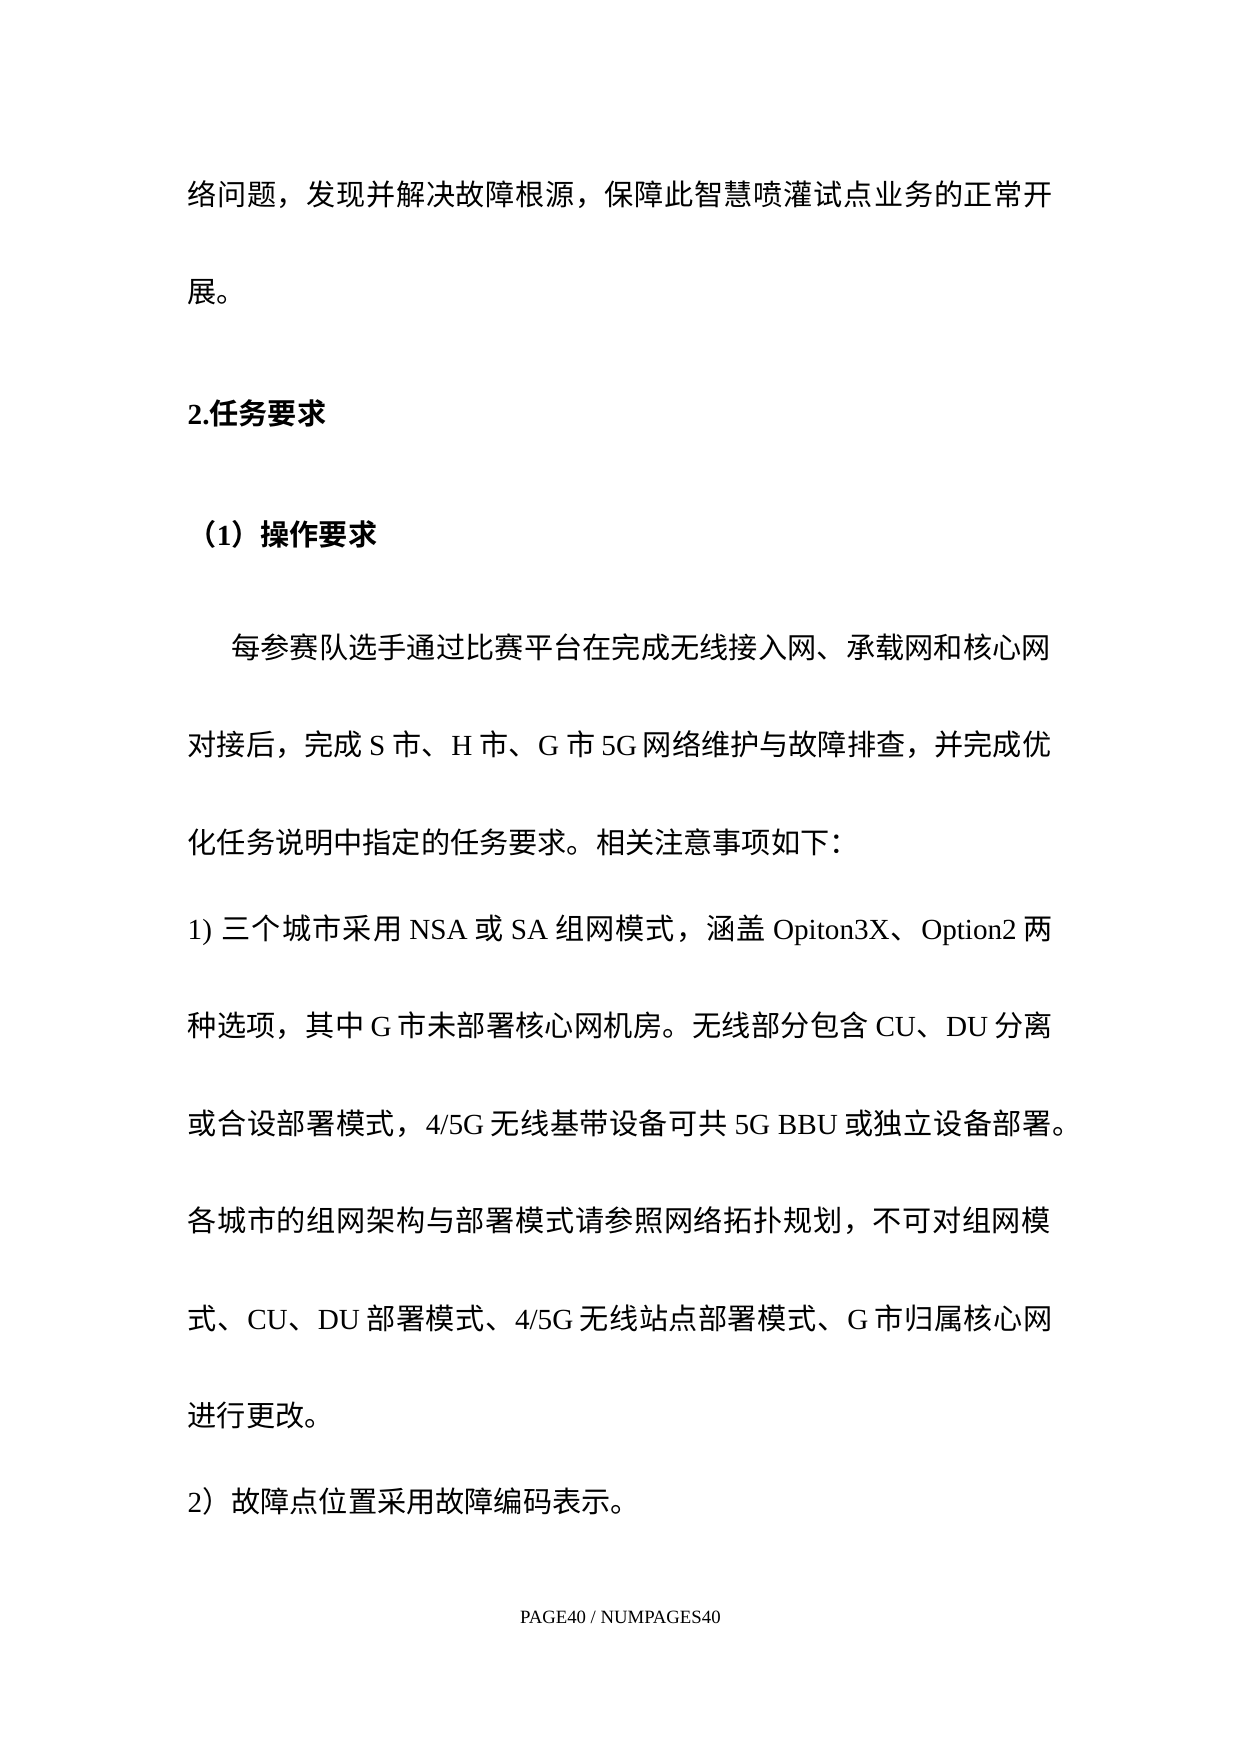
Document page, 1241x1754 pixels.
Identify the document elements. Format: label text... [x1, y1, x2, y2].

text 1) 三个城市采用NSA或SA组网模式，涵盖Opiton3X、Option2两种选项，其中G市未部署核心网机房。无线部分包含CU、DU分离或合设部署模式，4/5G无线基带设备可共5G BBU或独立设备部署。各城市的组网架构与部署模式请参照网络拓扑规划，不可对组网模式、CU、DU部署模式、4/5G无线站点部署模式、G市归属核心网进行更改。 [187, 894, 1053, 1447]
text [187, 160, 1053, 323]
text 2）故障点位置采用故障编码表示。 [187, 1468, 1053, 1533]
subtitle （1）操作要求 [187, 500, 1053, 565]
text 每参赛队选手通过比赛平台在完成无线接入网、承载网和核心网对接后，完成S 市、H 市、G 市5G网络维护与故障排查，并完成优化任务说明中指定的任务要求。相关注意事项如下： [187, 613, 1053, 873]
subtitle 2.任务要求 [187, 379, 1053, 444]
